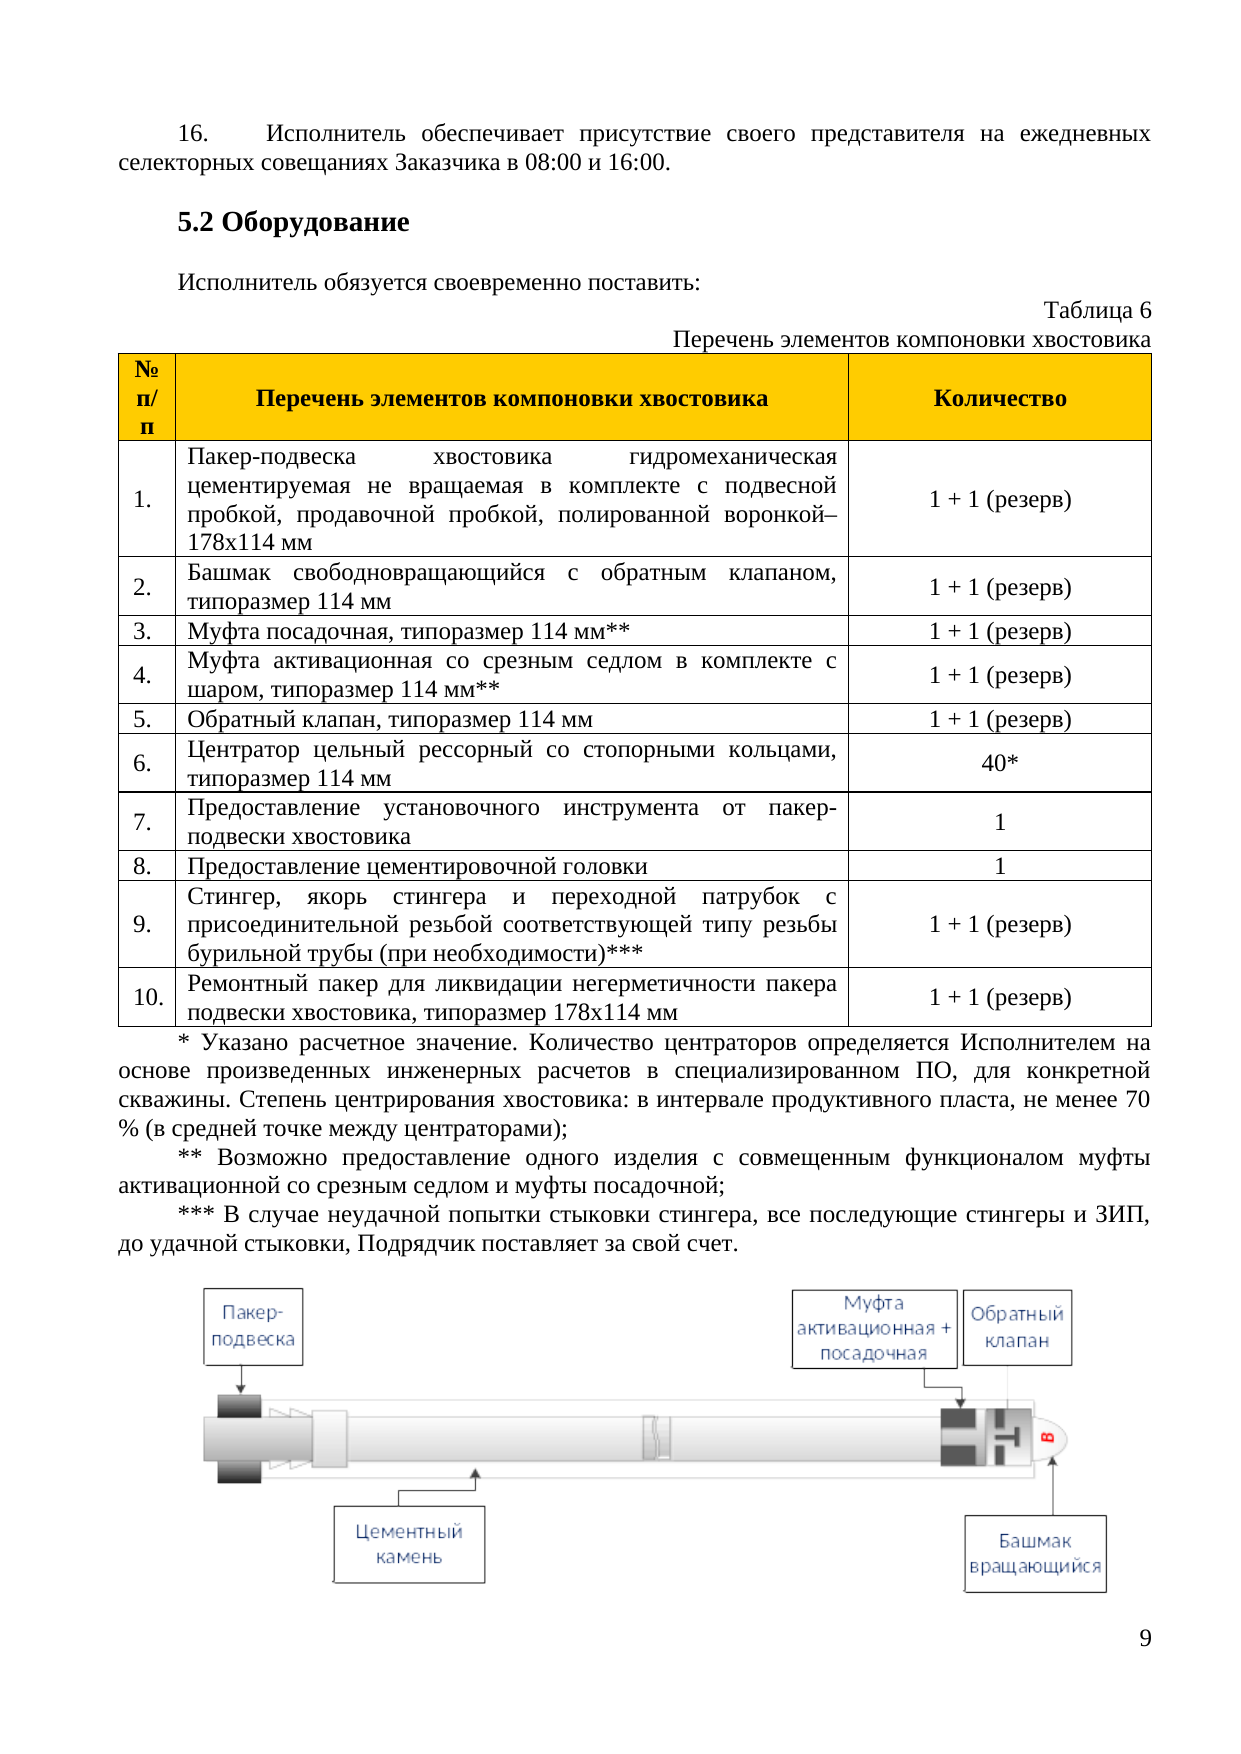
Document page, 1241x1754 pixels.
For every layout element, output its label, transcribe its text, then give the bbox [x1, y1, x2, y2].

table_cell Предоставление установочного инструмента от пакер-подвески хвостовика [176, 793, 848, 850]
table_cell [119, 851, 175, 880]
table_cell [119, 616, 175, 644]
text ** Возможно предоставление одного изделия с совмещенным функционалом муфты активационной со срезным седлом и муфты посадочной; [118, 1142, 1152, 1199]
text * Указано расчетное значение. Количество центраторов определяется Исполнителем на основе произведенных инженерных расчетов в специализированном ПО, для конкретной скважины. Степень центрирования хвостовика: в интервале продуктивного пласта, не менее 70 % (в средней точке между центраторами); [118, 1027, 1152, 1142]
table_cell 1 + 1 (резерв) [849, 881, 1151, 967]
table_cell [119, 646, 175, 703]
table_cell 1 + 1 (резерв) [849, 646, 1151, 703]
text Таблица 6 [118, 295, 1152, 324]
table_cell 1 [849, 851, 1151, 880]
table_cell 1 [849, 793, 1151, 850]
table_header Перечень элементов компоновки хвостовика [176, 354, 848, 440]
text *** В случае неудачной попытки стыковки стингера, все последующие стингеры и ЗИП, до удачной стыковки, Подрядчик поставляет за свой счет. [118, 1199, 1152, 1257]
subtitle 5.2 Оборудование [177, 204, 1152, 238]
table_cell [119, 881, 175, 967]
list Исполнитель обеспечивает присутствие своего представителя на ежедневных селекторных совещаниях Заказчика в 08:00 и 16:00. [118, 118, 1152, 176]
table_cell 1 + 1 (резерв) [849, 704, 1151, 733]
table_cell Муфта посадочная, типоразмер 114 мм** [176, 616, 848, 644]
table_cell [119, 734, 175, 791]
table_cell Ремонтный пакер для ликвидации негерметичности пакера подвески хвостовика, типоразмер 178х114 мм [176, 968, 848, 1026]
table_cell Башмак свободновращающийся с обратным клапаном, типоразмер 114 мм [176, 557, 848, 615]
table_cell 1 + 1 (резерв) [849, 557, 1151, 615]
table_cell Центратор цельный рессорный со стопорными кольцами, типоразмер 114 мм [176, 734, 848, 791]
table_cell [119, 557, 175, 615]
table_header Количество [849, 354, 1151, 440]
table_header № п/п [119, 354, 175, 440]
text Перечень элементов компоновки хвостовика [118, 324, 1152, 353]
table_cell Муфта активационная со срезным седлом в комплекте с шаром, типоразмер 114 мм** [176, 646, 848, 703]
text Исполнитель обязуется своевременно поставить: [118, 267, 1152, 295]
table_cell Стингер, якорь стингера и переходной патрубок с присоединительной резьбой соответствующей типу резьбы бурильной трубы (при необходимости)*** [176, 881, 848, 967]
table_cell 1 + 1 (резерв) [849, 616, 1151, 644]
table_cell [119, 793, 175, 850]
table_cell [119, 704, 175, 733]
table_cell Пакер-подвеска хвостовика гидромеханическая цементируемая не вращаемая в комплекте с подвесной пробкой, продавочной пробкой, полированной воронкой– 178х114 мм [176, 441, 848, 556]
table_cell 1 + 1 (резерв) [849, 968, 1151, 1026]
table_cell 40* [849, 734, 1151, 791]
table_cell 1 + 1 (резерв) [849, 441, 1151, 556]
table_cell [119, 968, 175, 1026]
table_cell Предоставление цементировочной головки [176, 851, 848, 880]
table_cell [119, 441, 175, 556]
table_cell Обратный клапан, типоразмер 114 мм [176, 704, 848, 733]
